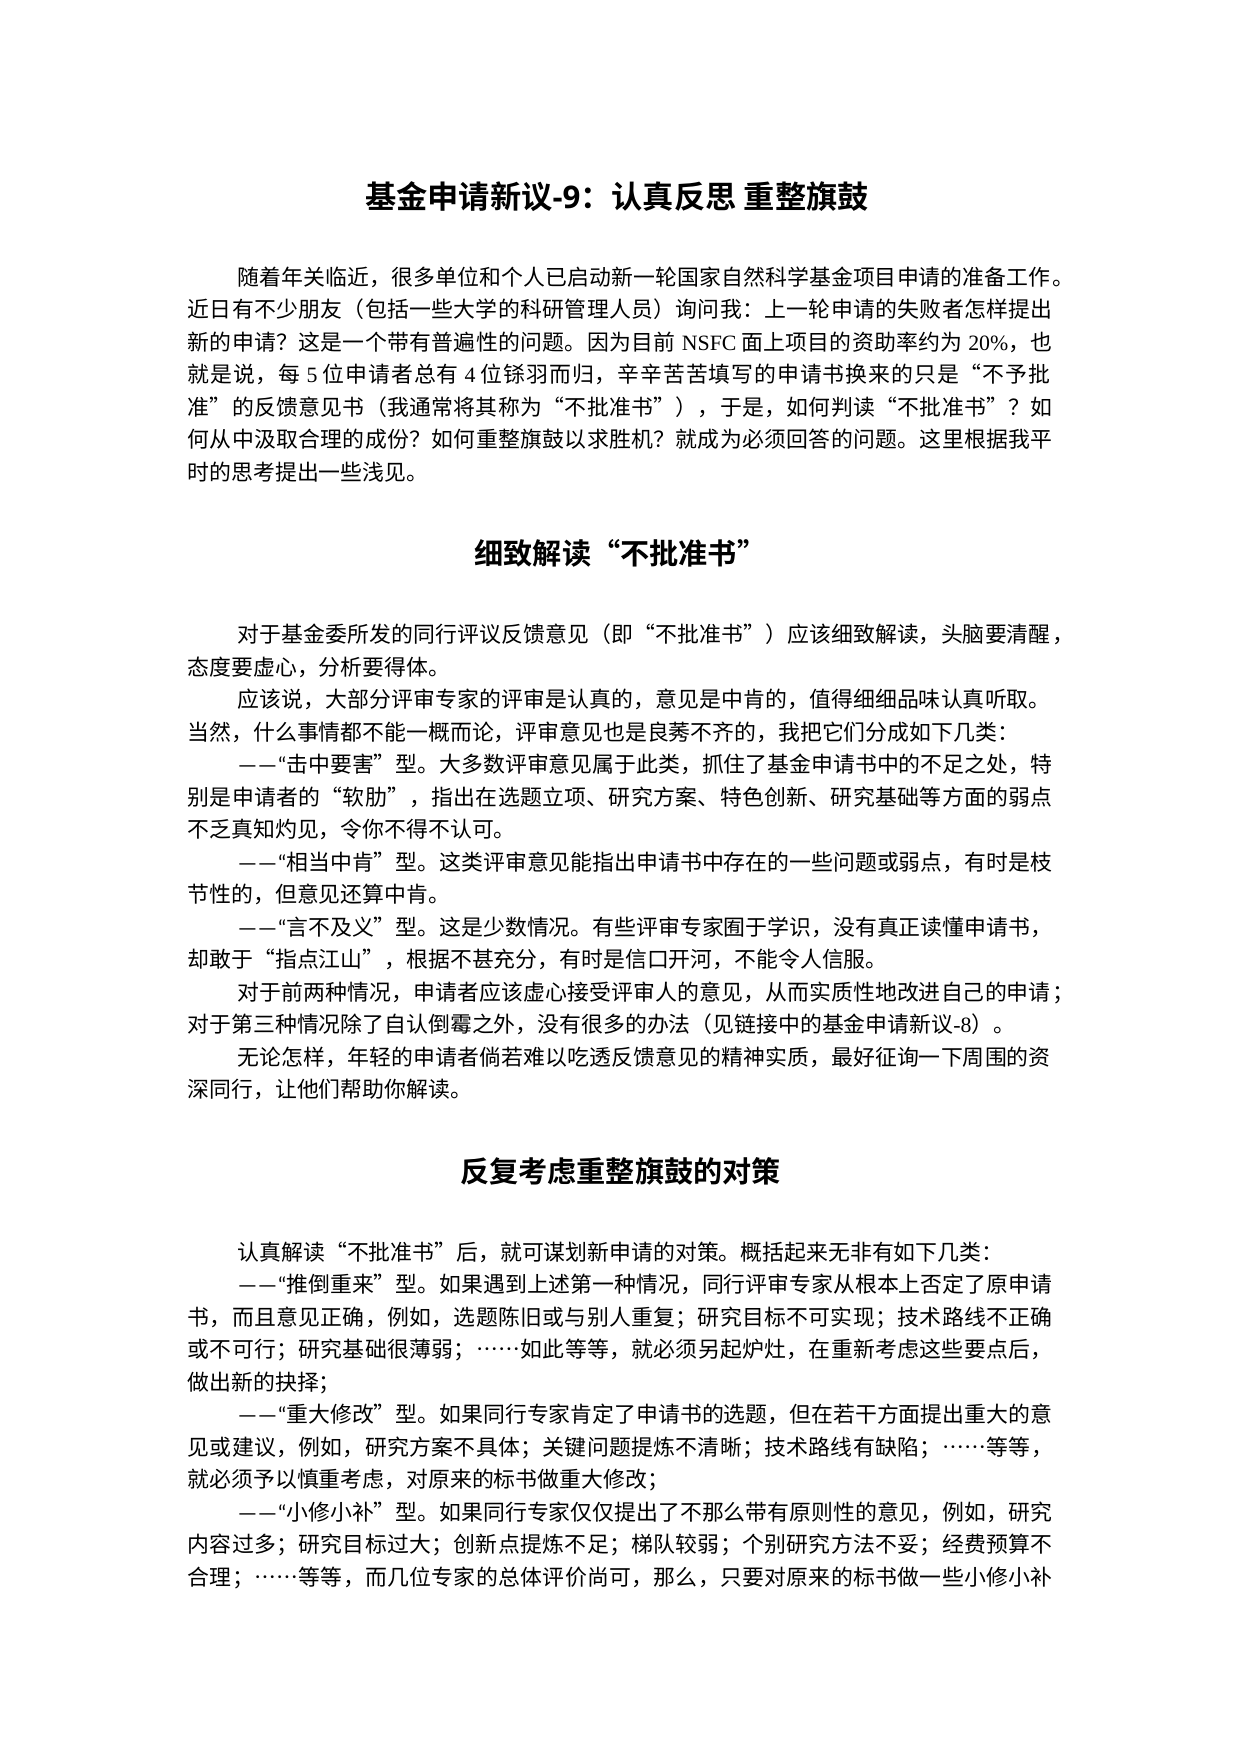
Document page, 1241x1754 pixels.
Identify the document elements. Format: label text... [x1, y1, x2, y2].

text ——“重大修改”型。如果同行专家肯定了申请书的选题，但在若干方面提出重大的意见或建议，例如，研究方案不具体；关键问题提炼不清晰；技术路线有缺陷；……等等，就必须予以慎重考虑，对原来的标书做重大修改； [187, 1397, 1053, 1494]
text 细致解读“不批准书” [187, 519, 1053, 584]
text 认真解读“不批准书”后，就可谋划新申请的对策。概括起来无非有如下几类： [187, 1234, 1053, 1267]
text 对于基金委所发的同行评议反馈意见（即“不批准书”）应该细致解读，头脑要清醒，态度要虚心，分析要得体。 [187, 617, 1053, 682]
text ——“推倒重来”型。如果遇到上述第一种情况，同行评审专家从根本上否定了原申请书，而且意见正确，例如，选题陈旧或与别人重复；研究目标不可实现；技术路线不正确或不可行；研究基础很薄弱；……如此等等，就必须另起炉灶，在重新考虑这些要点后，做出新的抉择； [187, 1267, 1053, 1397]
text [187, 1494, 1053, 1592]
text 无论怎样，年轻的申请者倘若难以吃透反馈意见的精神实质，最好征询一下周围的资深同行，让他们帮助你解读。 [187, 1039, 1053, 1104]
text 随着年关临近，很多单位和个人已启动新一轮国家自然科学基金项目申请的准备工作。近日有不少朋友（包括一些大学的科研管理人员）询问我：上一轮申请的失败者怎样提出新的申请？这是一个带有普遍性的问题。因为目前NSFC面上项目的资助率约为20%，也就是说，每5位申请者总有4位铩羽而归，辛辛苦苦填写的申请书换来的只是“不予批准”的反馈意见书（我通常将其称为“不批准书”），于是，如何判读“不批准书”？如何从中汲取合理的成份？如何重整旗鼓以求胜机？就成为必须回答的问题。这里根据我平时的思考提出一些浅见。 [187, 259, 1053, 487]
text 应该说，大部分评审专家的评审是认真的，意见是中肯的，值得细细品味认真听取。当然，什么事情都不能一概而论，评审意见也是良莠不齐的，我把它们分成如下几类： [187, 682, 1053, 747]
text ——“相当中肯”型。这类评审意见能指出申请书中存在的一些问题或弱点，有时是枝节性的，但意见还算中肯。 [187, 844, 1053, 909]
text 反复考虑重整旗鼓的对策 [187, 1137, 1053, 1202]
text ——“击中要害”型。大多数评审意见属于此类，抓住了基金申请书中的不足之处，特别是申请者的“软肋”，指出在选题立项、研究方案、特色创新、研究基础等方面的弱点，不乏真知灼见，令你不得不认可。 [187, 747, 1053, 844]
text 对于前两种情况，申请者应该虚心接受评审人的意见，从而实质性地改进自己的申请；对于第三种情况除了自认倒霉之外，没有很多的办法（见链接中的基金申请新议-8）。 [187, 974, 1053, 1039]
subtitle 基金申请新议-9：认真反思 重整旗鼓 [187, 162, 1053, 227]
text ——“言不及义”型。这是少数情况。有些评审专家囿于学识，没有真正读懂申请书，却敢于“指点江山”，根据不甚充分，有时是信口开河，不能令人信服。 [187, 909, 1053, 974]
